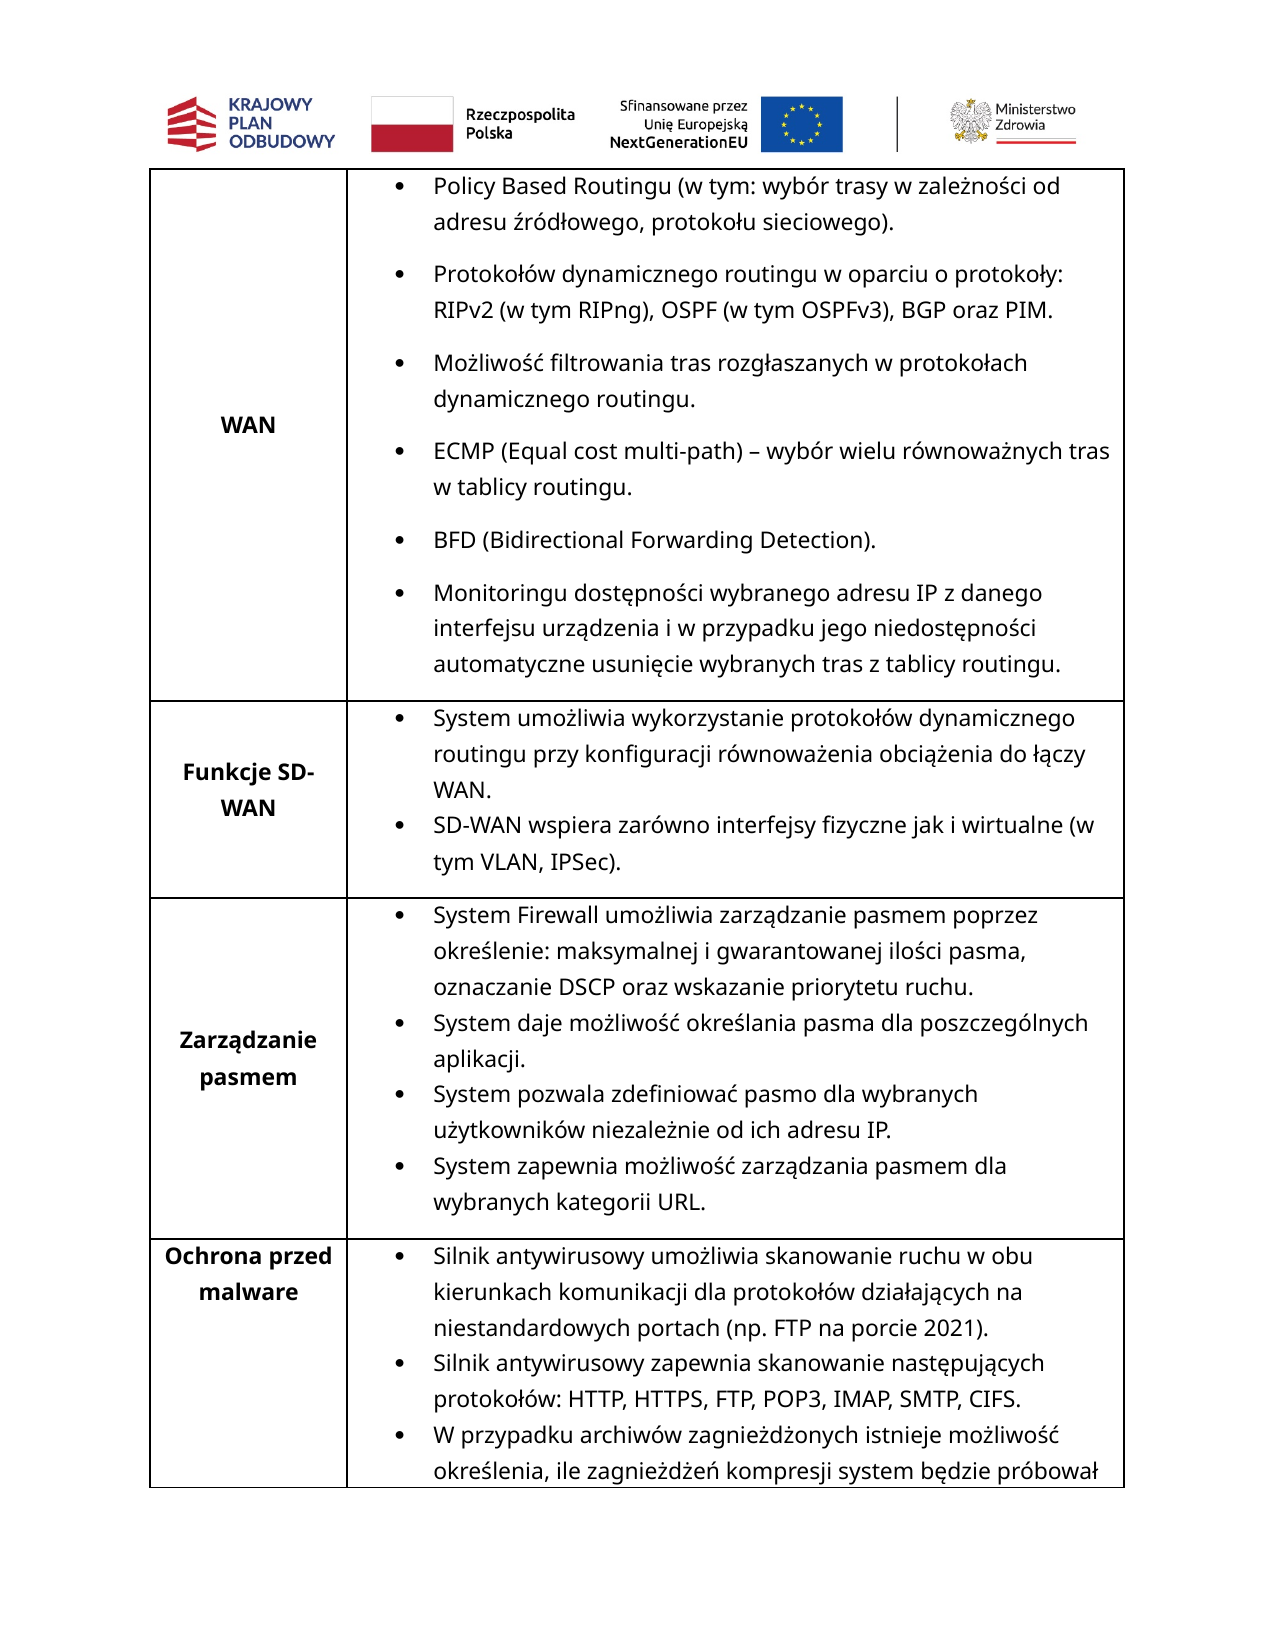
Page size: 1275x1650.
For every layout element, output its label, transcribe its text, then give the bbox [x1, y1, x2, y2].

table_cell Routing i obsługa łączy WAN [151, 170, 346, 700]
table_cell Ochrona przed malware [151, 1240, 346, 1486]
picture [150, 73, 1095, 168]
table_cell System umożliwia wykorzystanie protokołów dynamicznego routingu przy konfiguracji równoważenia obciążenia do łączy WAN. SD-WAN wspiera zarówno interfejsy fizyczne jak i wirtualne (w tym VLAN, IPSec). [348, 702, 1123, 897]
table_cell Zarządzanie pasmem [151, 899, 346, 1238]
table_cell System Firewall umożliwia zarządzanie pasmem poprzez określenie: maksymalnej i gwarantowanej ilości pasma, oznaczanie DSCP oraz wskazanie priorytetu ruchu. System daje możliwość określania pasma dla poszczególnych aplikacji. System pozwala zdefiniować pasmo dla wybranych użytkowników niezależnie od ich adresu IP. System zapewnia możliwość zarządzania pasmem dla wybranych kategorii URL. [348, 899, 1123, 1238]
table_cell Funkcje SD-WAN [151, 702, 346, 897]
